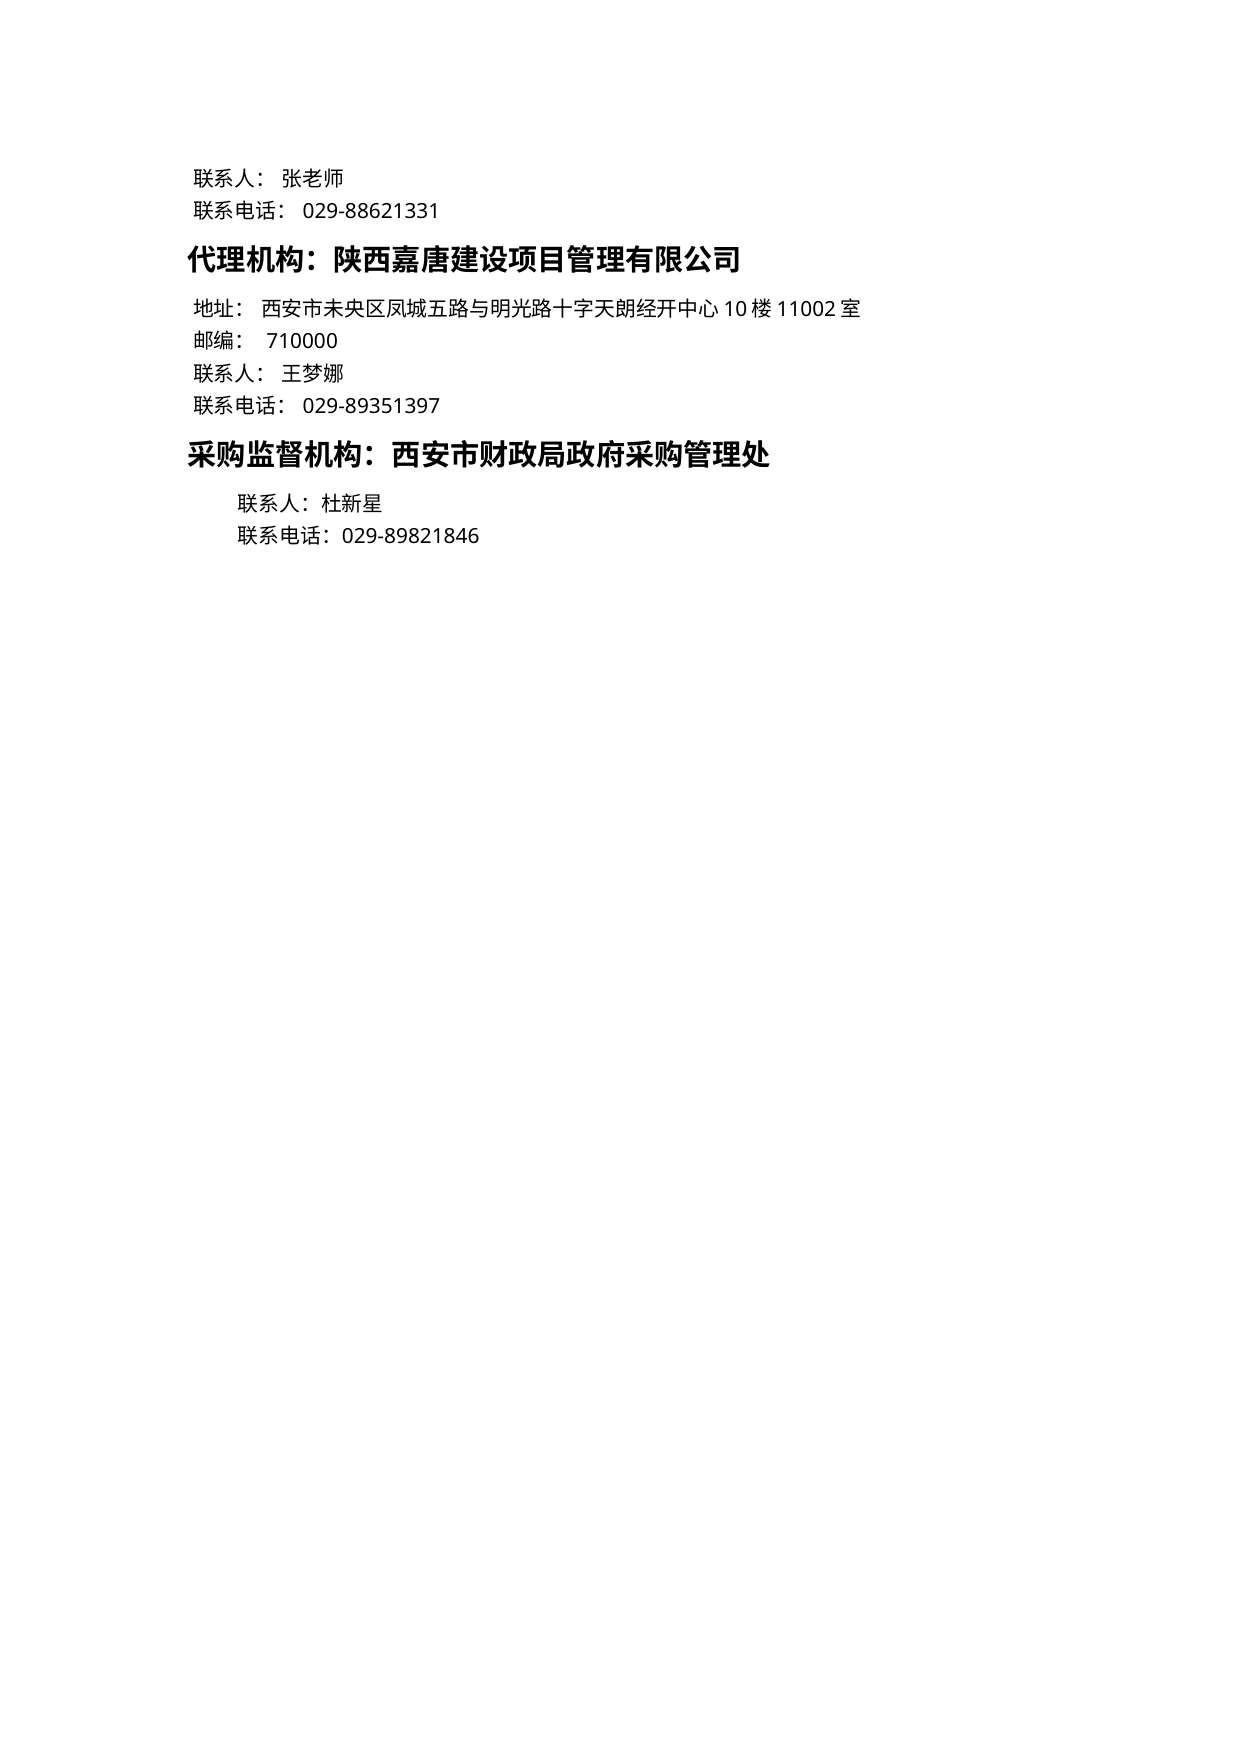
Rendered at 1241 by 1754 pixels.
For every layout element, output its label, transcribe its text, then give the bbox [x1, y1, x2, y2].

text 采购监督机构：西安市财政局政府采购管理处 [187, 422, 1053, 487]
text 联系人：杜新星 [187, 487, 1053, 519]
text 联系人： 王梦娜 [187, 357, 1053, 389]
text 联系人： 张老师 [187, 162, 1053, 194]
text 联系电话： 029-88621331 [187, 194, 1053, 227]
text 联系电话：029-89821846 [187, 519, 1053, 552]
text 地址： 西安市未央区凤城五路与明光路十字天朗经开中心10楼11002室 [187, 292, 1053, 324]
text 联系电话： 029-89351397 [187, 389, 1053, 422]
text 邮编： 710000 [187, 324, 1053, 357]
text 代理机构：陕西嘉唐建设项目管理有限公司 [187, 227, 1053, 292]
